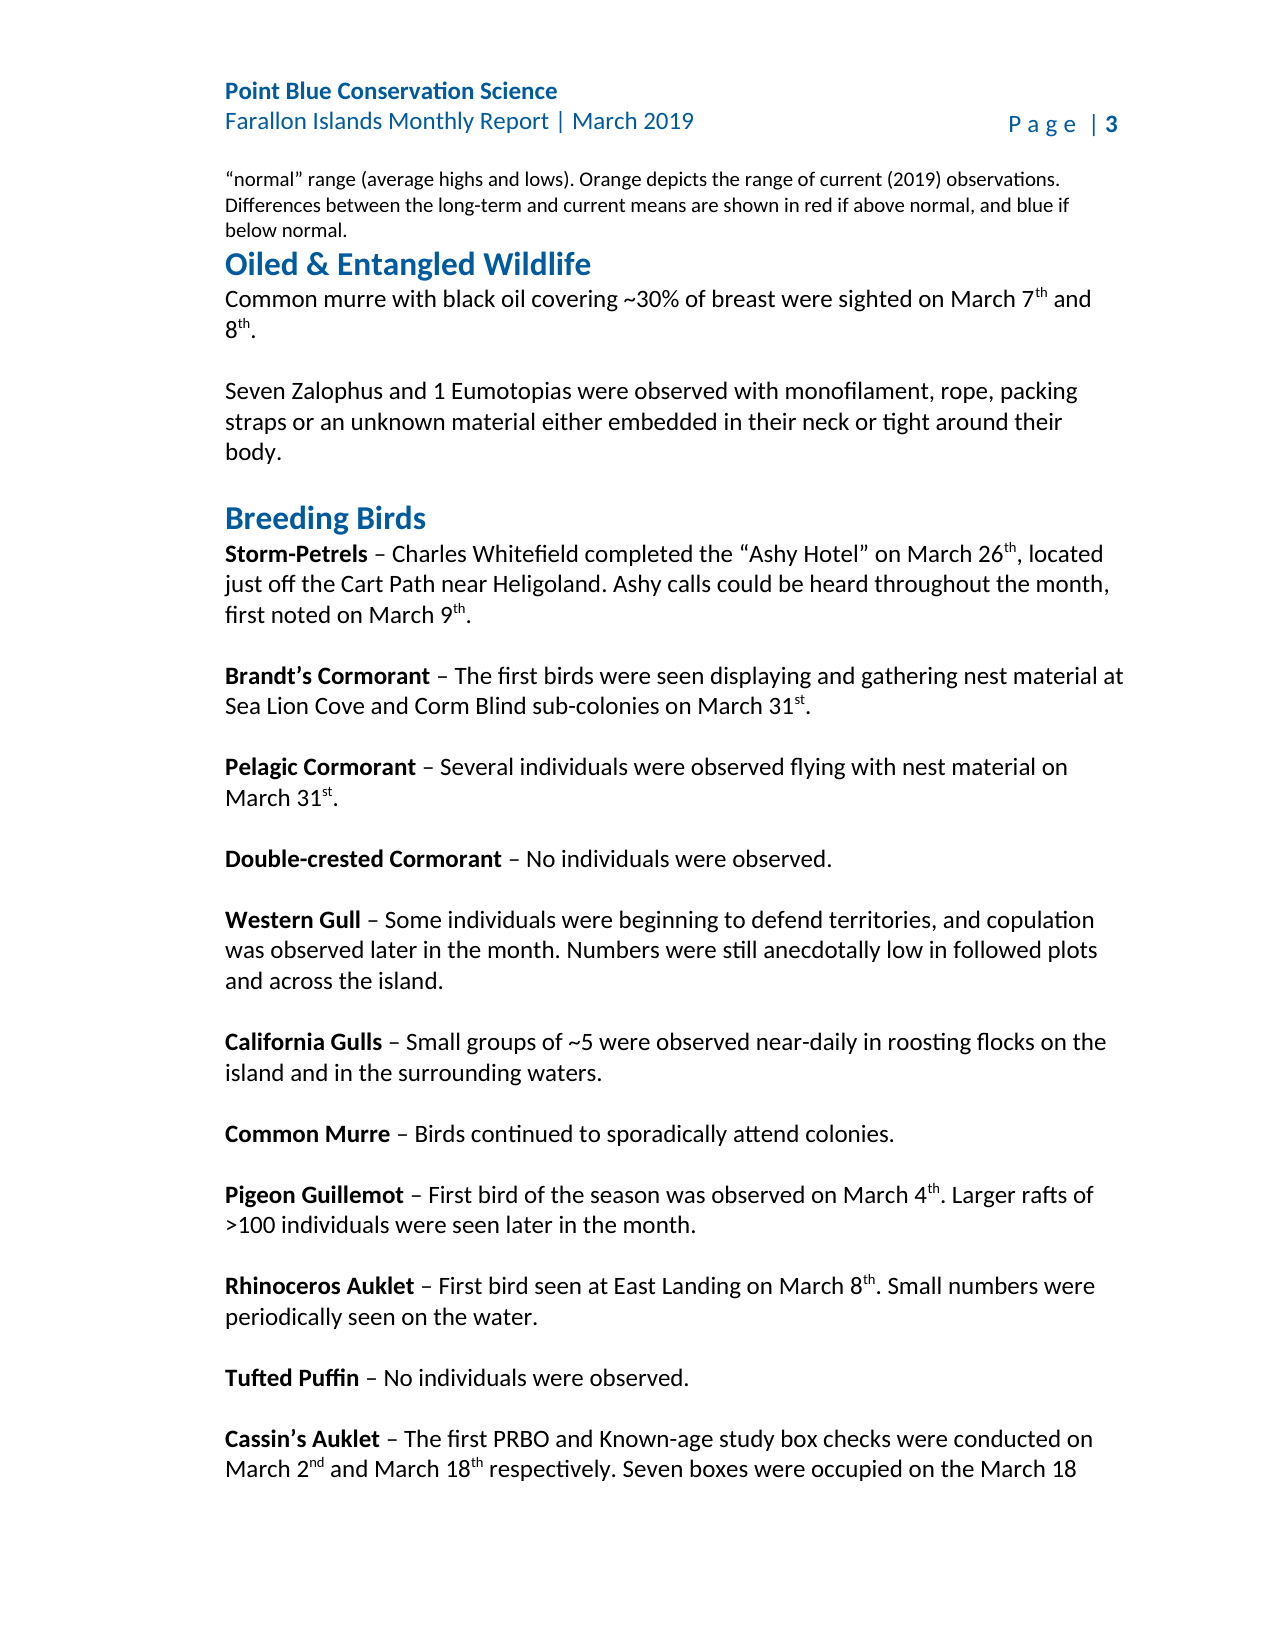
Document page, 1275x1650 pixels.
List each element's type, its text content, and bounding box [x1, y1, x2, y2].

text Double-crested Cormorant – No individuals were observed. [225, 843, 1125, 874]
text Pelagic Cormorant – Several individuals were observed flying with nest material on March 31st. [225, 752, 1125, 813]
text Pigeon Guillemot – First bird of the season was observed on March 4th. Larger rafts of >100 individuals were seen later in the month. [225, 1179, 1125, 1240]
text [225, 1423, 1125, 1484]
text Breeding Birds [225, 497, 1125, 538]
text Storm-Petrels – Charles Whitefield completed the “Ashy Hotel” on March 26th, located just off the Cart Path near Heligoland. Ashy calls could be heard throughout the month, first noted on March 9th. [225, 538, 1125, 629]
text California Gulls – Small groups of ~5 were observed near-daily in roosting flocks on the island and in the surrounding waters. [225, 1026, 1125, 1087]
text Western Gull – Some individuals were beginning to defend territories, and copulation was observed later in the month. Numbers were still anecdotally low in followed plots and across the island. [225, 904, 1125, 996]
text Common murre with black oil covering ~30% of breast were sighted on March 7th and 8th. [225, 283, 1125, 344]
text Oiled & Entangled Wildlife [225, 243, 1125, 283]
text Common Murre – Birds continued to sporadically attend colonies. [225, 1118, 1125, 1148]
text Seven Zalophus and 1 Eumotopias were observed with monofilament, rope, packing straps or an unknown material either embedded in their neck or tight around their body. [225, 375, 1125, 467]
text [225, 167, 1125, 243]
text Tufted Puffin – No individuals were observed. [225, 1362, 1125, 1392]
text Brandt’s Cormorant – The first birds were seen displaying and gathering nest material at Sea Lion Cove and Corm Blind sub-colonies on March 31st. [225, 660, 1125, 721]
text Rhinoceros Auklet – First bird seen at East Landing on March 8th. Small numbers were periodically seen on the water. [225, 1270, 1125, 1331]
